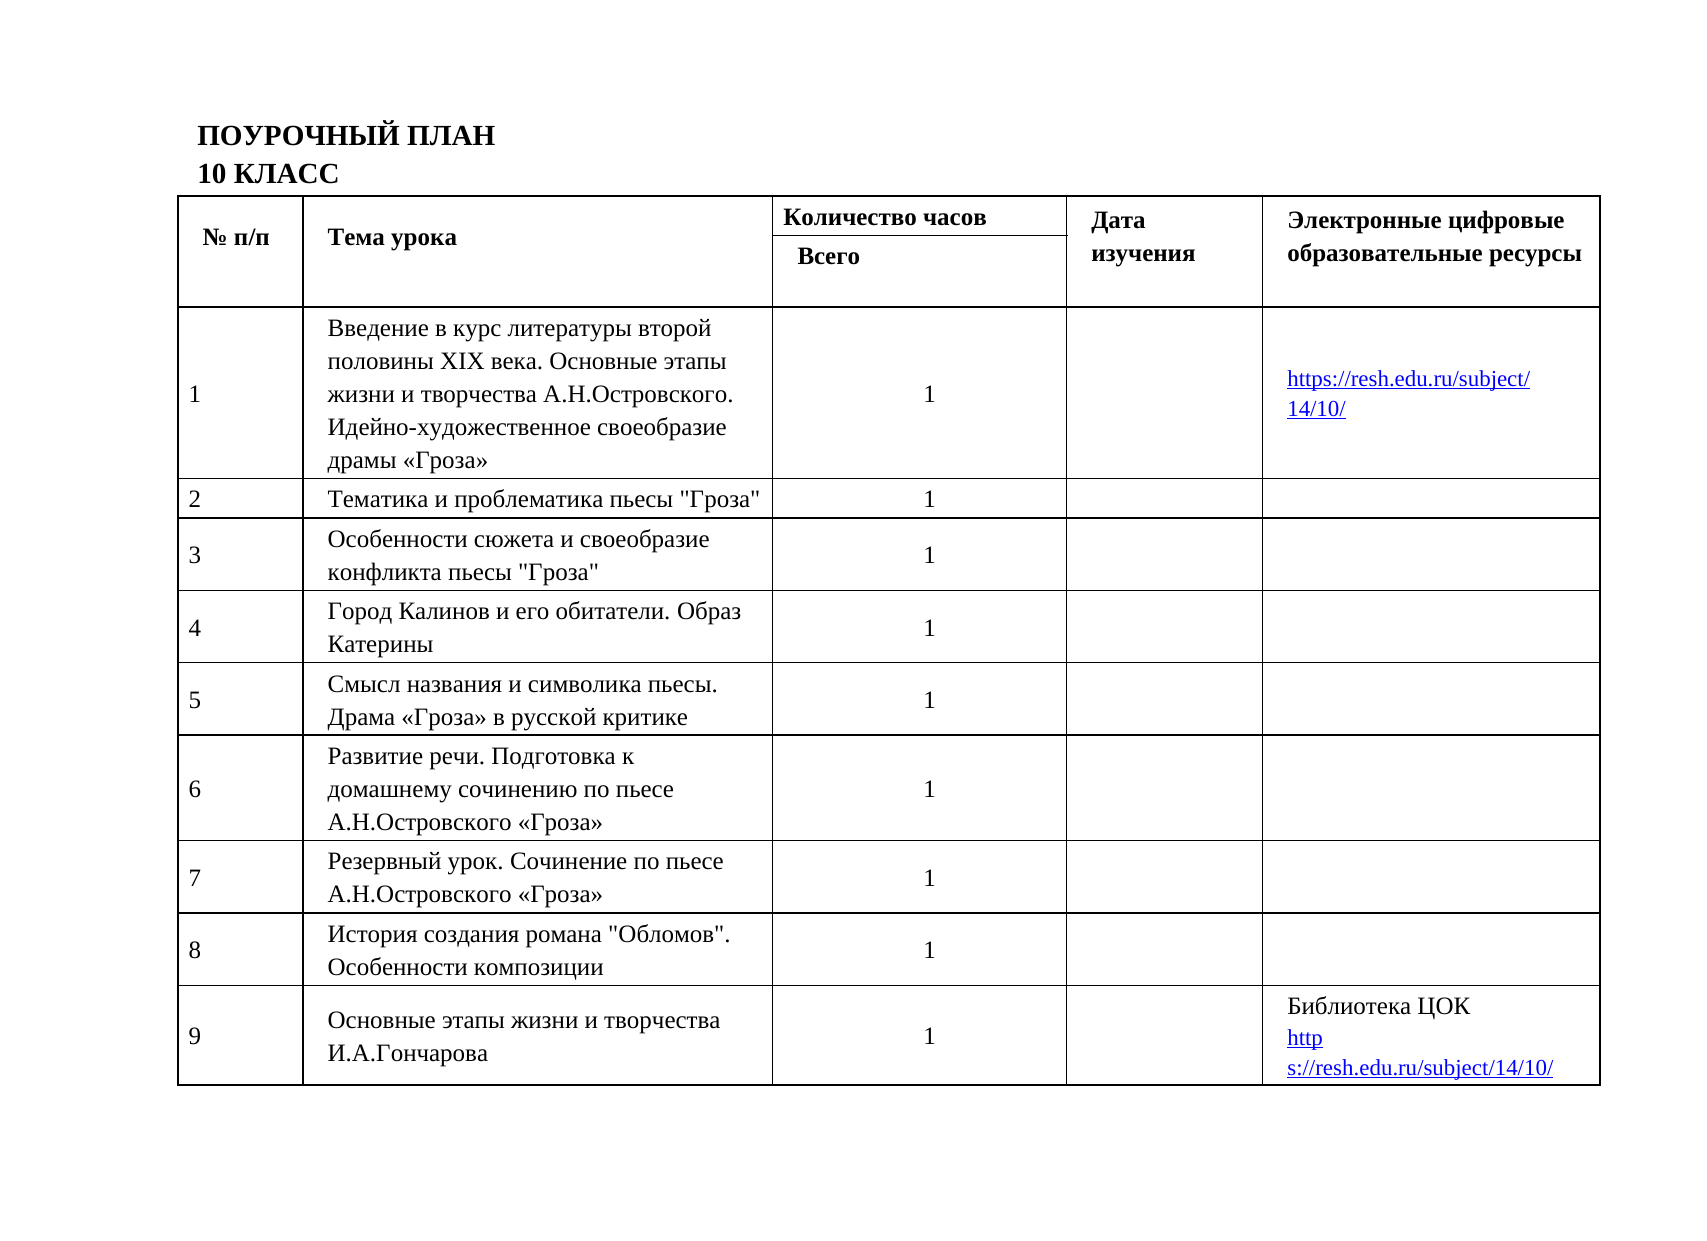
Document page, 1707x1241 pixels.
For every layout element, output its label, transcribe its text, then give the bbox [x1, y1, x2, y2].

table_cell [1067, 308, 1262, 478]
table_cell 1 [773, 519, 1066, 589]
table_cell [1067, 736, 1262, 840]
table_cell Город Калинов и его обитатели. Образ Катерины [304, 591, 772, 662]
table_cell 1 [773, 736, 1066, 840]
table_header № п/п [179, 197, 302, 306]
table_cell [1263, 591, 1599, 662]
table_cell [1067, 519, 1262, 589]
table_cell [1263, 736, 1599, 840]
table_cell История создания романа "Обломов". Особенности композиции [304, 914, 772, 984]
table_cell [1263, 914, 1599, 984]
table_cell Всего [773, 236, 1066, 306]
table_cell [1067, 914, 1262, 984]
table_cell 1 [179, 308, 302, 478]
table_cell Тематика и проблематика пьесы "Гроза" [304, 479, 772, 517]
text ПОУРОЧНЫЙ ПЛАН [190, 118, 1618, 152]
table_cell 1 [773, 479, 1066, 517]
table_cell 9 [179, 986, 302, 1084]
text 10 КЛАСС [190, 157, 1618, 190]
table_cell 1 [773, 308, 1066, 478]
table_cell Основные этапы жизни и творчества И.А.Гончарова [304, 986, 772, 1084]
table_cell [1263, 841, 1599, 912]
table_header Тема урока [304, 197, 772, 306]
table_cell https://resh.edu.ru/subject/14/10/ [1263, 308, 1599, 478]
table_cell 1 [773, 591, 1066, 662]
table_cell [1067, 841, 1262, 912]
table_cell Смысл названия и символика пьесы. Драма «Гроза» в русской критике [304, 663, 772, 734]
table_cell 1 [773, 841, 1066, 912]
table_header Дата изучения [1067, 197, 1262, 306]
table_cell 2 [179, 479, 302, 517]
table_header Количество часов [773, 197, 1066, 234]
table_cell 1 [773, 986, 1066, 1084]
table_cell 8 [179, 914, 302, 984]
table_cell Развитие речи. Подготовка к домашнему сочинению по пьесе А.Н.Островского «Гроза» [304, 736, 772, 840]
table_cell 1 [773, 914, 1066, 984]
table_header Электронные цифровые образовательные ресурсы [1263, 197, 1599, 306]
table_cell [1067, 591, 1262, 662]
table_cell [1263, 519, 1599, 589]
table_cell Введение в курс литературы второй половины ХIX века. Основные этапы жизни и творчества А.Н.Островского. Идейно-художественное своеобразие драмы «Гроза» [304, 308, 772, 478]
table_cell 1 [773, 663, 1066, 734]
table_cell Особенности сюжета и своеобразие конфликта пьесы "Гроза" [304, 519, 772, 589]
table_cell 3 [179, 519, 302, 589]
table_cell Резервный урок. Cочинение по пьесе А.Н.Островского «Гроза» [304, 841, 772, 912]
table_cell Библиотека ЦОК https://resh.edu.ru/subject/14/10/ [1263, 986, 1599, 1084]
table_cell 4 [179, 591, 302, 662]
table_cell [1067, 663, 1262, 734]
table_cell 5 [179, 663, 302, 734]
table_cell 7 [179, 841, 302, 912]
table_cell [1067, 986, 1262, 1084]
table_cell 6 [179, 736, 302, 840]
table_cell [1067, 479, 1262, 517]
table_cell [1263, 663, 1599, 734]
table_cell [1263, 479, 1599, 517]
